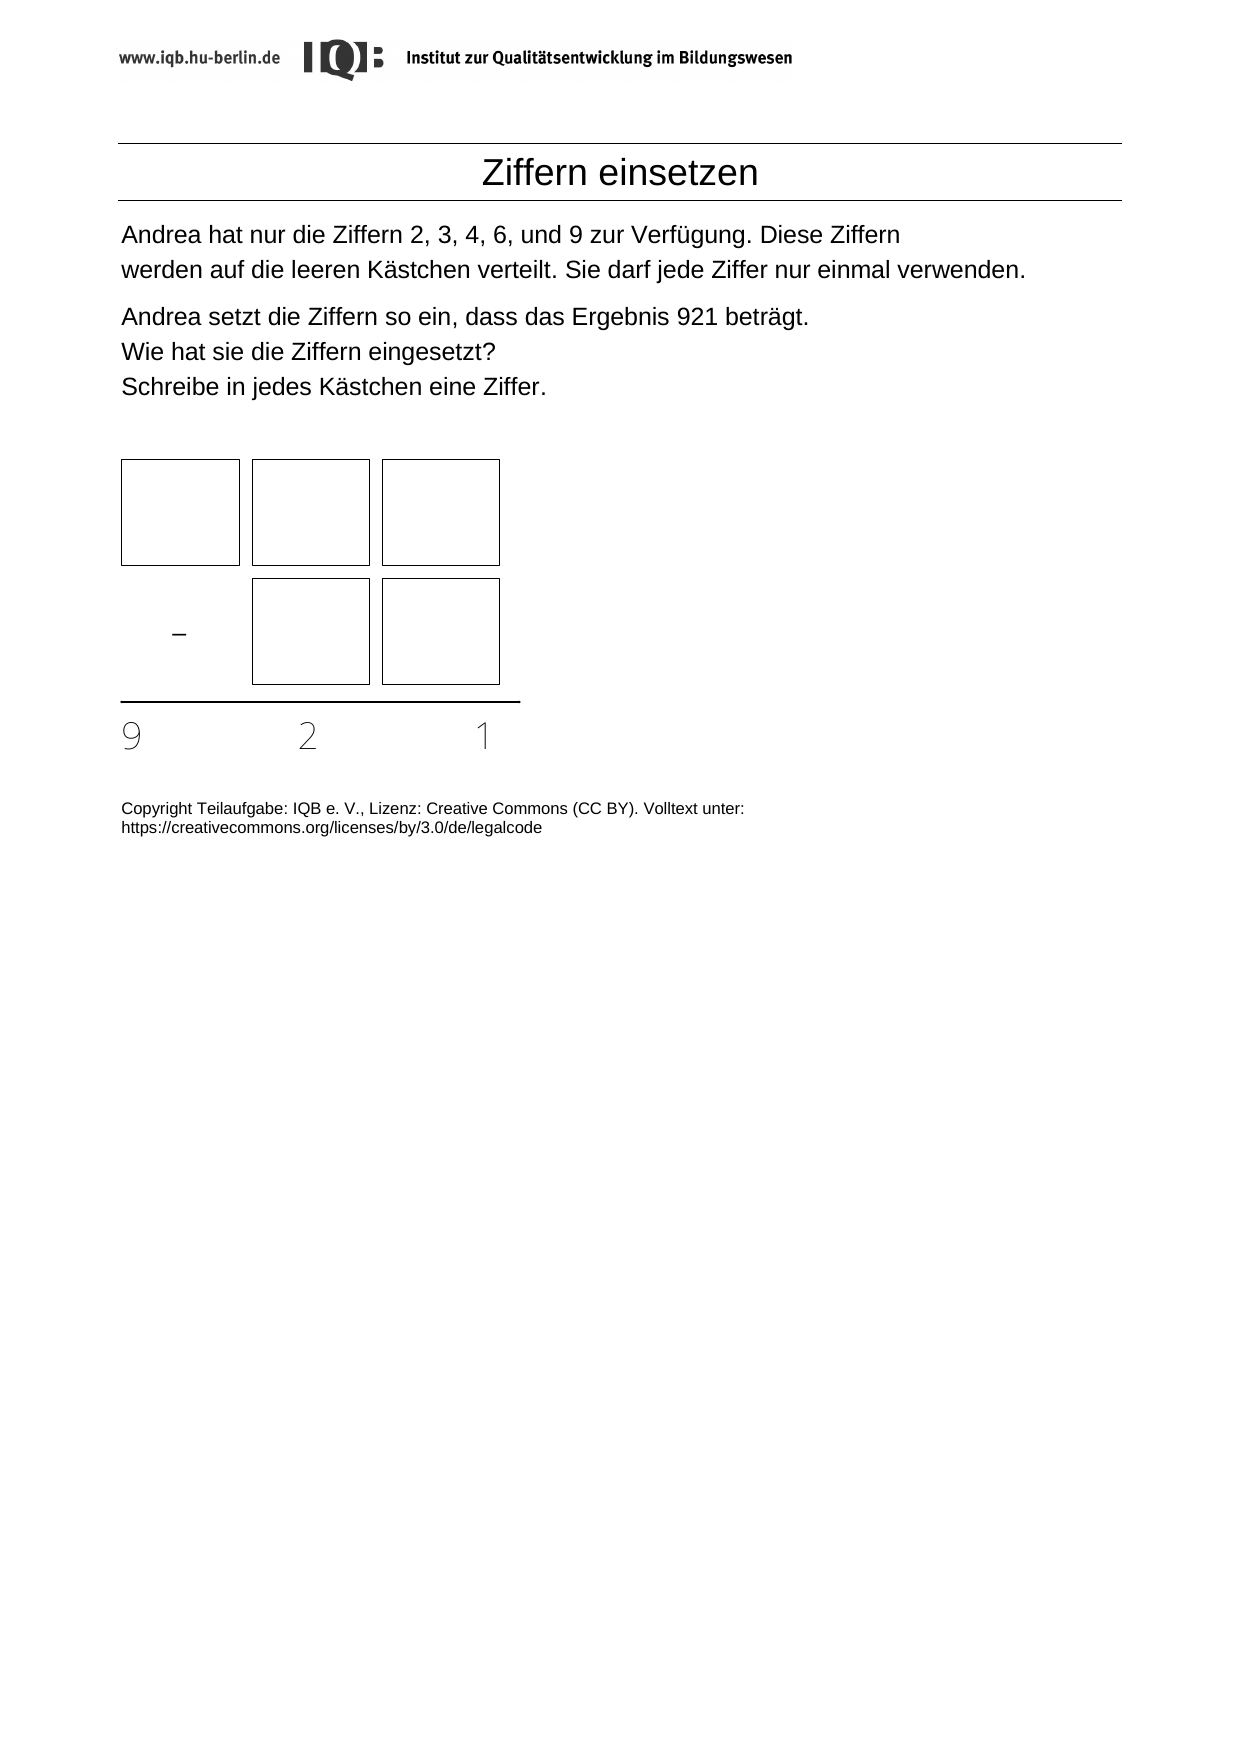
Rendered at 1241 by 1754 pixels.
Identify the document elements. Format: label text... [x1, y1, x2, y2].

text Ziffern einsetzen [118, 144, 1122, 200]
